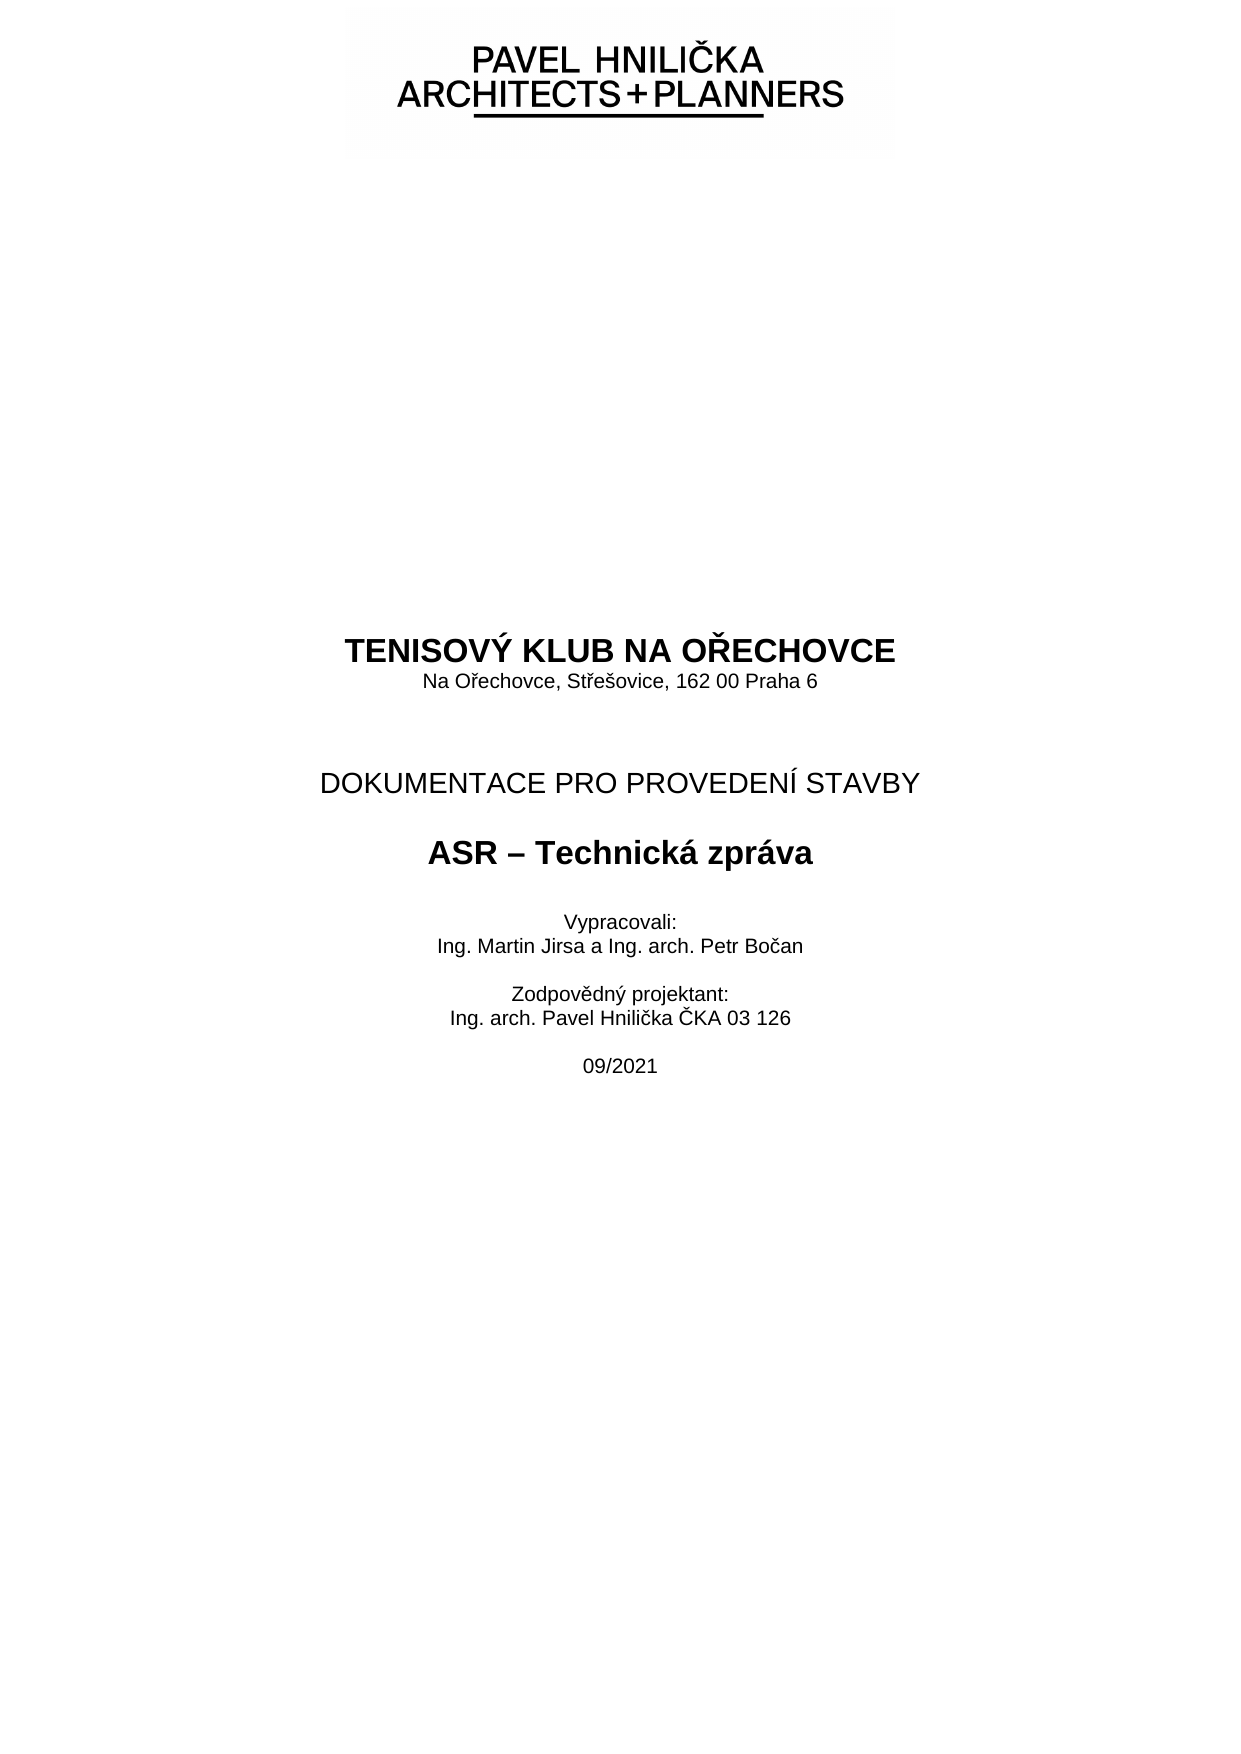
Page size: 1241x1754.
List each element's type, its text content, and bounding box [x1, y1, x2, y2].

text 09/2021 [148, 1054, 1093, 1078]
picture [345, 7, 896, 159]
text DOKUMENTACE PRO PROVEDENÍ STAVBY [148, 766, 1093, 800]
text Vypracovali: [148, 910, 1093, 934]
text ASR – Technická zpráva [148, 833, 1093, 872]
text Zodpovědný projektant: Ing. arch. Pavel Hnilička ČKA 03 126 [148, 982, 1093, 1030]
text Na Ořechovce, Střešovice, 162 00 Praha 6 [148, 669, 1093, 693]
text TENISOVÝ KLUB NA OŘECHOVCE [148, 631, 1093, 669]
text Ing. Martin Jirsa a Ing. arch. Petr Bočan [148, 934, 1093, 958]
